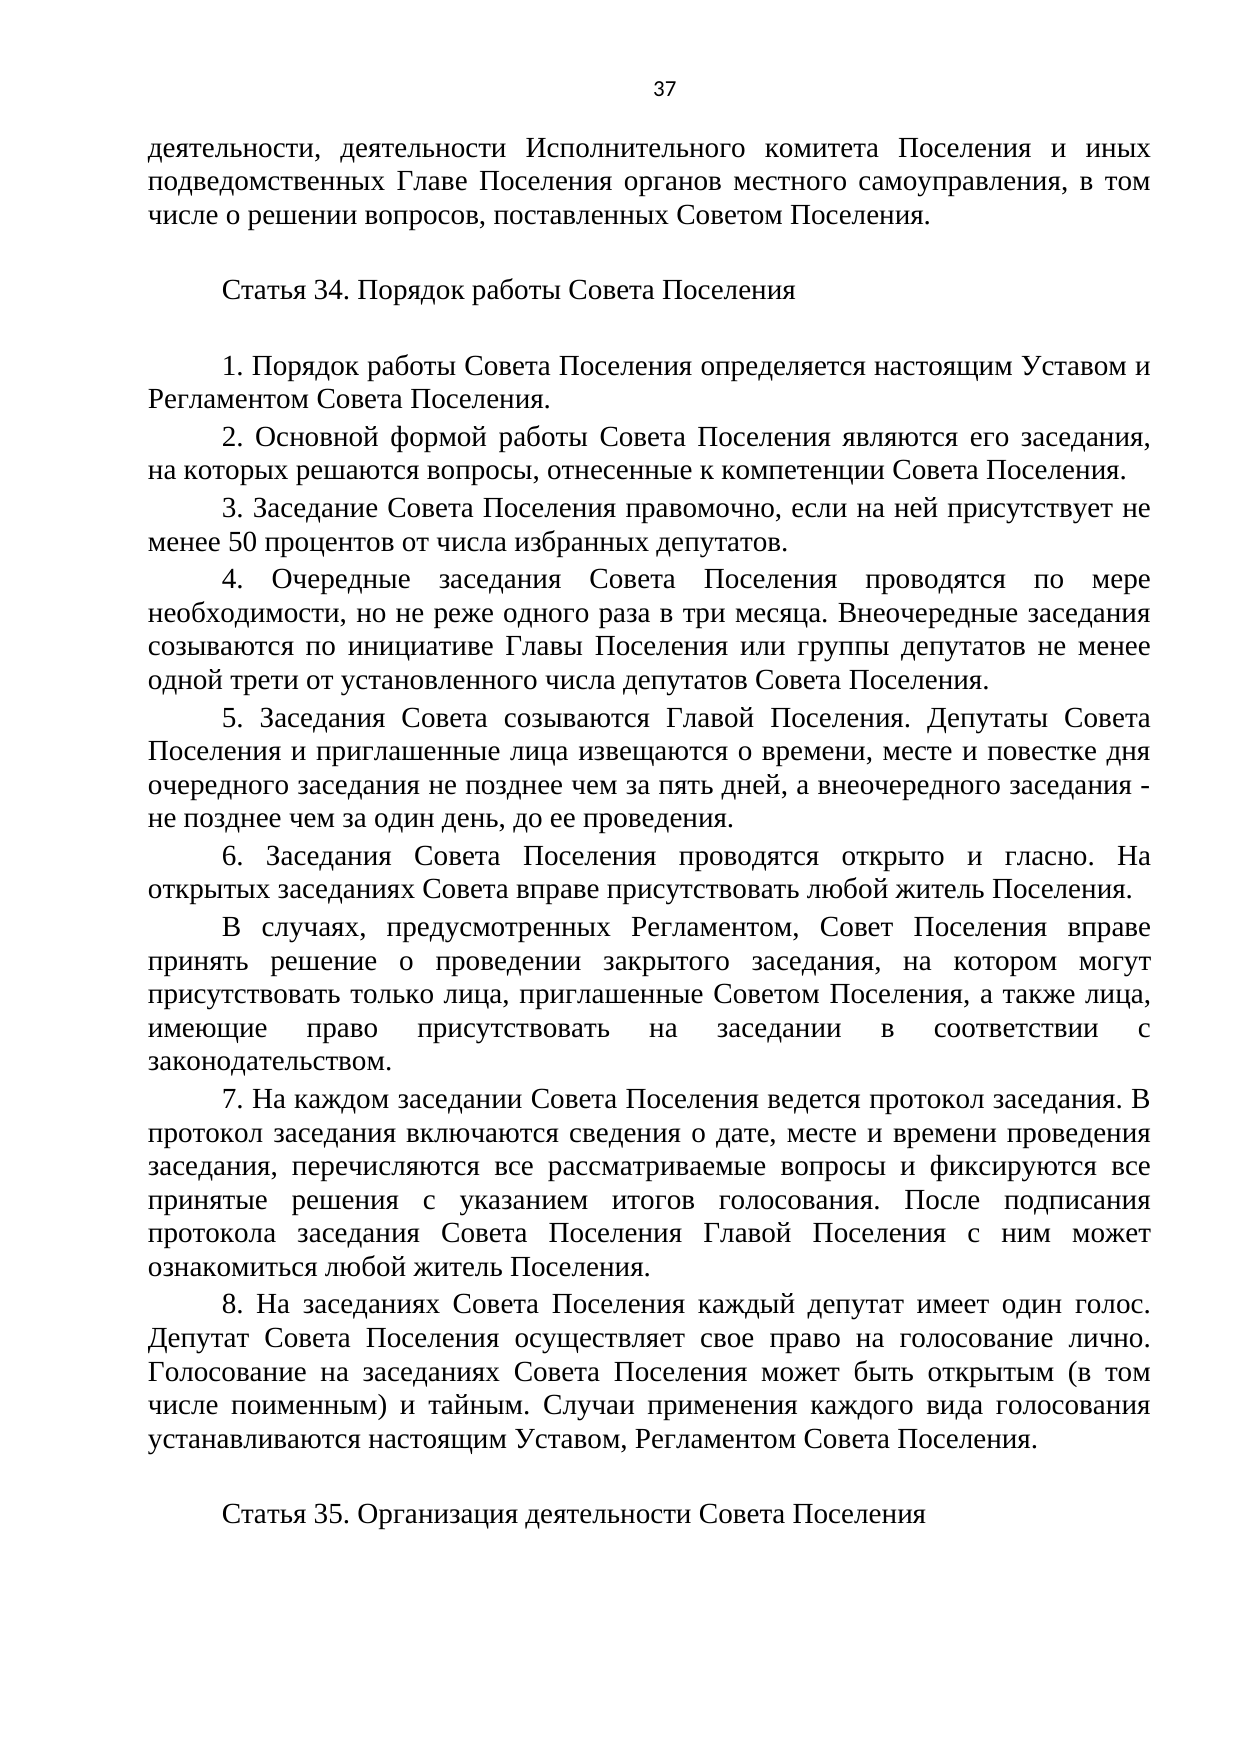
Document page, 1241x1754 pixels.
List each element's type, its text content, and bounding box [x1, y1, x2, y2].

text Статья 34. Порядок работы Совета Поселения [148, 272, 1152, 306]
text 2. Основной формой работы Совета Поселения являются его заседания, на которых решаются вопросы, отнесенные к компетенции Совета Поселения. [148, 419, 1152, 486]
text 6. Заседания Совета Поселения проводятся открыто и гласно. На открытых заседаниях Совета вправе присутствовать любой житель Поселения. [148, 838, 1152, 905]
text Статья 35. Организация деятельности Совета Поселения [148, 1496, 1152, 1530]
text 7. На каждом заседании Совета Поселения ведется протокол заседания. В протокол заседания включаются сведения о дате, месте и времени проведения заседания, перечисляются все рассматриваемые вопросы и фиксируются все принятые решения с указанием итогов голосования. После подписания протокола заседания Совета Поселения Главой Поселения с ним может ознакомиться любой житель Поселения. [148, 1081, 1152, 1282]
text 5. Заседания Совета созываются Главой Поселения. Депутаты Совета Поселения и приглашенные лица извещаются о времени, месте и повестке дня очередного заседания не позднее чем за пять дней, а внеочередного заседания - не позднее чем за один день, до ее проведения. [148, 700, 1152, 834]
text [148, 130, 1152, 230]
text 1. Порядок работы Совета Поселения определяется настоящим Уставом и Регламентом Совета Поселения. [148, 348, 1152, 415]
text 3. Заседание Совета Поселения правомочно, если на ней присутствует не менее 50 процентов от числа избранных депутатов. [148, 490, 1152, 557]
text В случаях, предусмотренных Регламентом, Совет Поселения вправе принять решение о проведении закрытого заседания, на котором могут присутствовать только лица, приглашенные Советом Поселения, а также лица, имеющие право присутствовать на заседании в соответствии с законодательством. [148, 909, 1152, 1077]
text 8. На заседаниях Совета Поселения каждый депутат имеет один голос. Депутат Совета Поселения осуществляет свое право на голосование лично. Голосование на заседаниях Совета Поселения может быть открытым (в том числе поименным) и тайным. Случаи применения каждого вида голосования устанавливаются настоящим Уставом, Регламентом Совета Поселения. [148, 1287, 1152, 1454]
text 4. Очередные заседания Совета Поселения проводятся по мере необходимости, но не реже одного раза в три месяца. Внеочередные заседания созываются по инициативе Главы Поселения или группы депутатов не менее одной трети от установленного числа депутатов Совета Поселения. [148, 561, 1152, 696]
